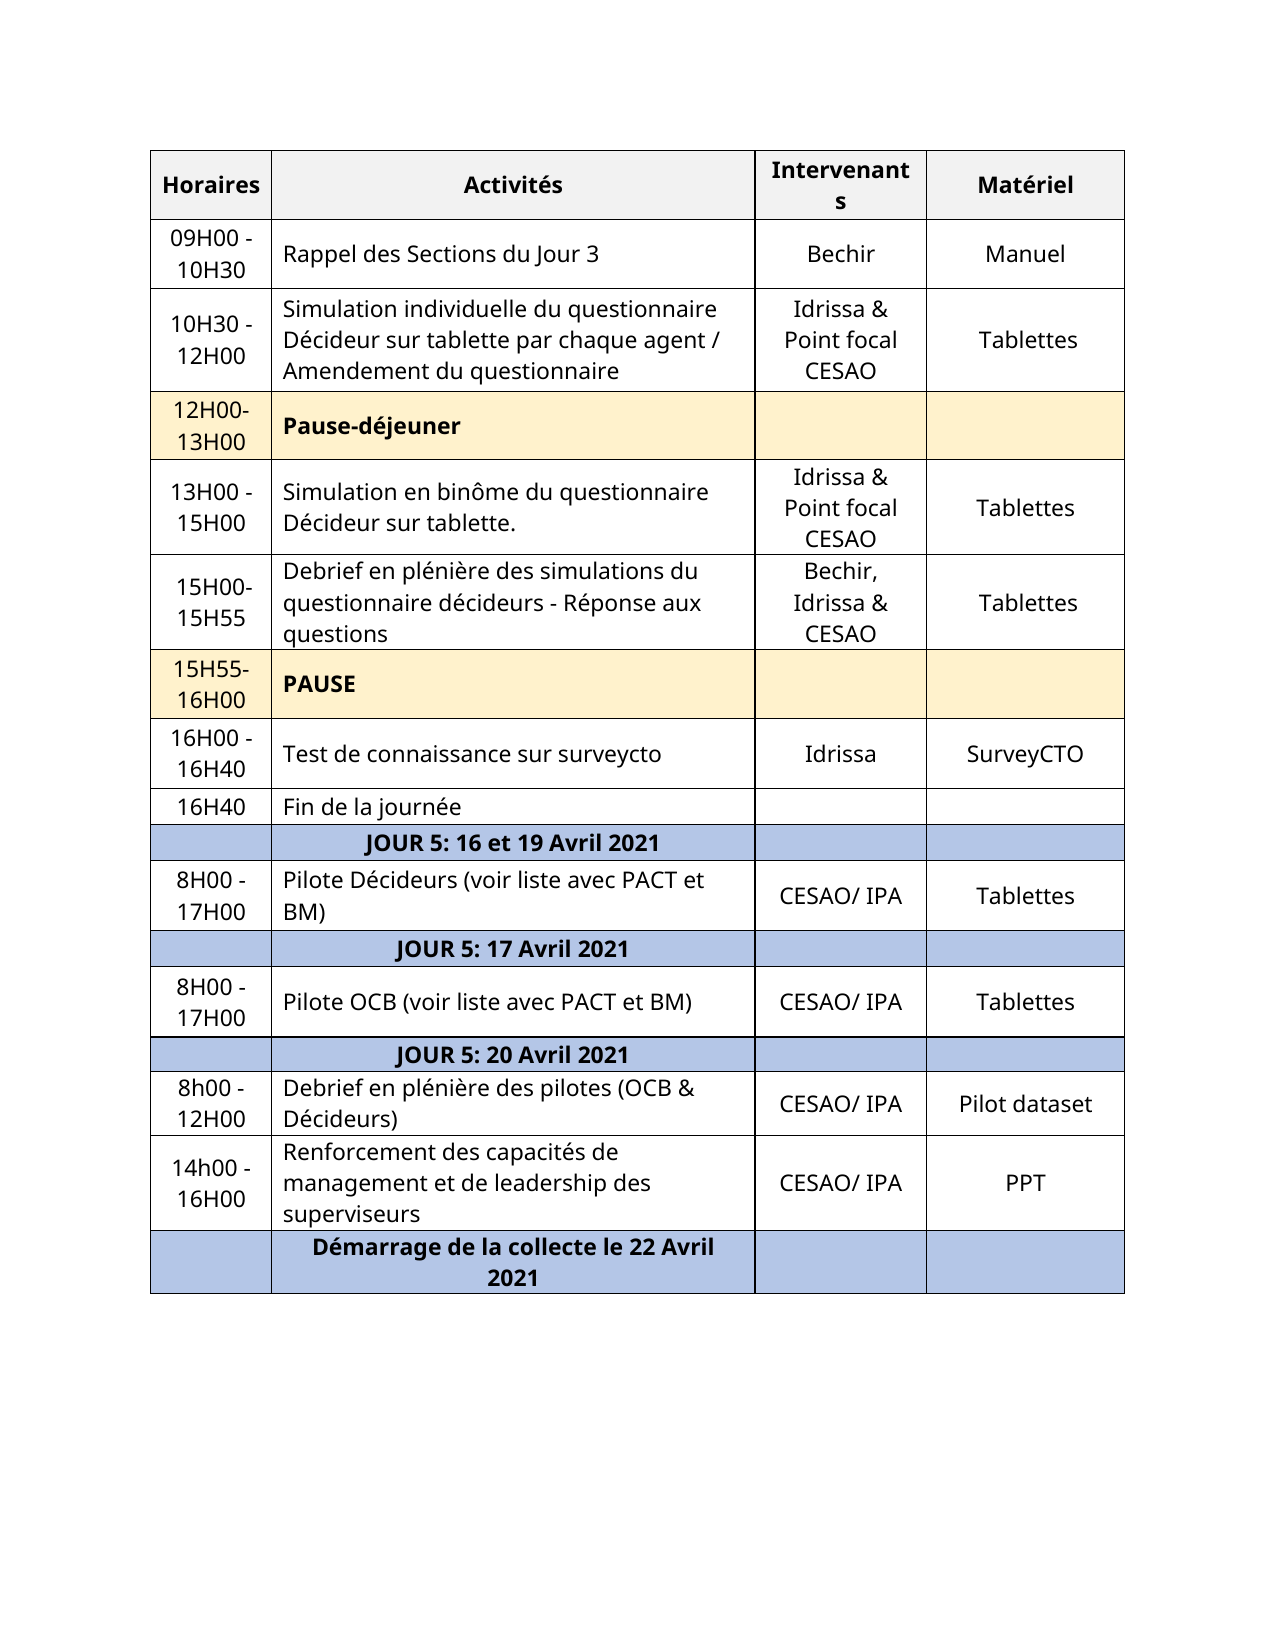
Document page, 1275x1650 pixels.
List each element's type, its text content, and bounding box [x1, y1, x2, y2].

table_cell 8h00 - 12H00 [151, 1072, 271, 1135]
table_cell Simulation en binôme du questionnaire Décideur sur tablette. [272, 460, 754, 554]
table_cell Bechir, Idrissa & CESAO [756, 555, 926, 649]
table_cell [927, 650, 1124, 718]
table_cell 12H00- 13H00 [151, 392, 271, 459]
table_cell 16H00 - 16H40 [151, 719, 271, 788]
table_cell [756, 392, 926, 459]
table_cell 14h00 - 16H00 [151, 1136, 271, 1230]
table_cell 16H40 [151, 789, 271, 824]
table_cell [151, 1231, 271, 1293]
table_cell [927, 392, 1124, 459]
table_cell Fin de la journée [272, 789, 754, 824]
table_cell Pause-déjeuner [272, 392, 754, 459]
table_cell SurveyCTO [927, 719, 1124, 788]
table_cell [927, 931, 1124, 966]
table_cell Debrief en plénière des pilotes (OCB & Décideurs) [272, 1072, 754, 1135]
table_cell Renforcement des capacités de management et de leadership des superviseurs [272, 1136, 754, 1230]
table_cell [151, 1038, 271, 1071]
table_cell Idrissa & Point focal CESAO [756, 460, 926, 554]
table_cell [756, 1231, 926, 1293]
table_cell Simulation individuelle du questionnaire Décideur sur tablette par chaque agent / Amendement du questionnaire [272, 289, 754, 391]
table_cell Tablettes [927, 861, 1124, 930]
table_cell [151, 931, 271, 966]
table_cell [927, 1038, 1124, 1071]
table_cell 15H55-16H00 [151, 650, 271, 718]
table_cell CESAO/ IPA [756, 1072, 926, 1135]
table_cell Démarrage de la collecte le 22 Avril 2021 [272, 1231, 754, 1293]
table_cell [927, 789, 1124, 824]
table_cell [151, 825, 271, 860]
table_cell CESAO/ IPA [756, 861, 926, 930]
table_cell 13H00 - 15H00 [151, 460, 271, 554]
table_cell Pilote Décideurs (voir liste avec PACT et BM) [272, 861, 754, 930]
table_cell [927, 1231, 1124, 1293]
table_cell JOUR 5: 20 Avril 2021 [272, 1038, 754, 1071]
table_cell 15H00-15H55 [151, 555, 271, 649]
table_cell JOUR 5: 16 et 19 Avril 2021 [272, 825, 754, 860]
table_cell [756, 931, 926, 966]
table_cell Tablettes [927, 967, 1124, 1036]
table_cell [756, 1038, 926, 1071]
table_cell CESAO/ IPA [756, 967, 926, 1036]
table_cell 09H00 - 10H30 [151, 220, 271, 287]
table_cell Rappel des Sections du Jour 3 [272, 220, 754, 287]
table_cell Idrissa [756, 719, 926, 788]
table_cell [756, 789, 926, 824]
table_cell Idrissa & Point focal CESAO [756, 289, 926, 391]
table_cell Bechir [756, 220, 926, 287]
table_cell 8H00 - 17H00 [151, 967, 271, 1036]
table_cell Debrief en plénière des simulations du questionnaire décideurs - Réponse aux questions [272, 555, 754, 649]
table_cell Intervenants [756, 151, 926, 219]
table_cell Tablettes [927, 555, 1124, 649]
table_cell Matériel [927, 151, 1124, 219]
table_cell 10H30 - 12H00 [151, 289, 271, 391]
table_cell [927, 825, 1124, 860]
table_cell Test de connaissance sur surveycto [272, 719, 754, 788]
table_cell PPT [927, 1136, 1124, 1230]
table_cell Pilot dataset [927, 1072, 1124, 1135]
table_cell JOUR 5: 17 Avril 2021 [272, 931, 754, 966]
table_cell Tablettes [927, 289, 1124, 391]
table_cell Tablettes [927, 460, 1124, 554]
table_cell [756, 650, 926, 718]
table_cell Pilote OCB (voir liste avec PACT et BM) [272, 967, 754, 1036]
table_cell Manuel [927, 220, 1124, 287]
table_cell 8H00 - 17H00 [151, 861, 271, 930]
table_cell [756, 825, 926, 860]
table_cell Activités [272, 151, 754, 219]
table_cell Horaires [151, 151, 271, 219]
table_cell PAUSE [272, 650, 754, 718]
table_cell CESAO/ IPA [756, 1136, 926, 1230]
